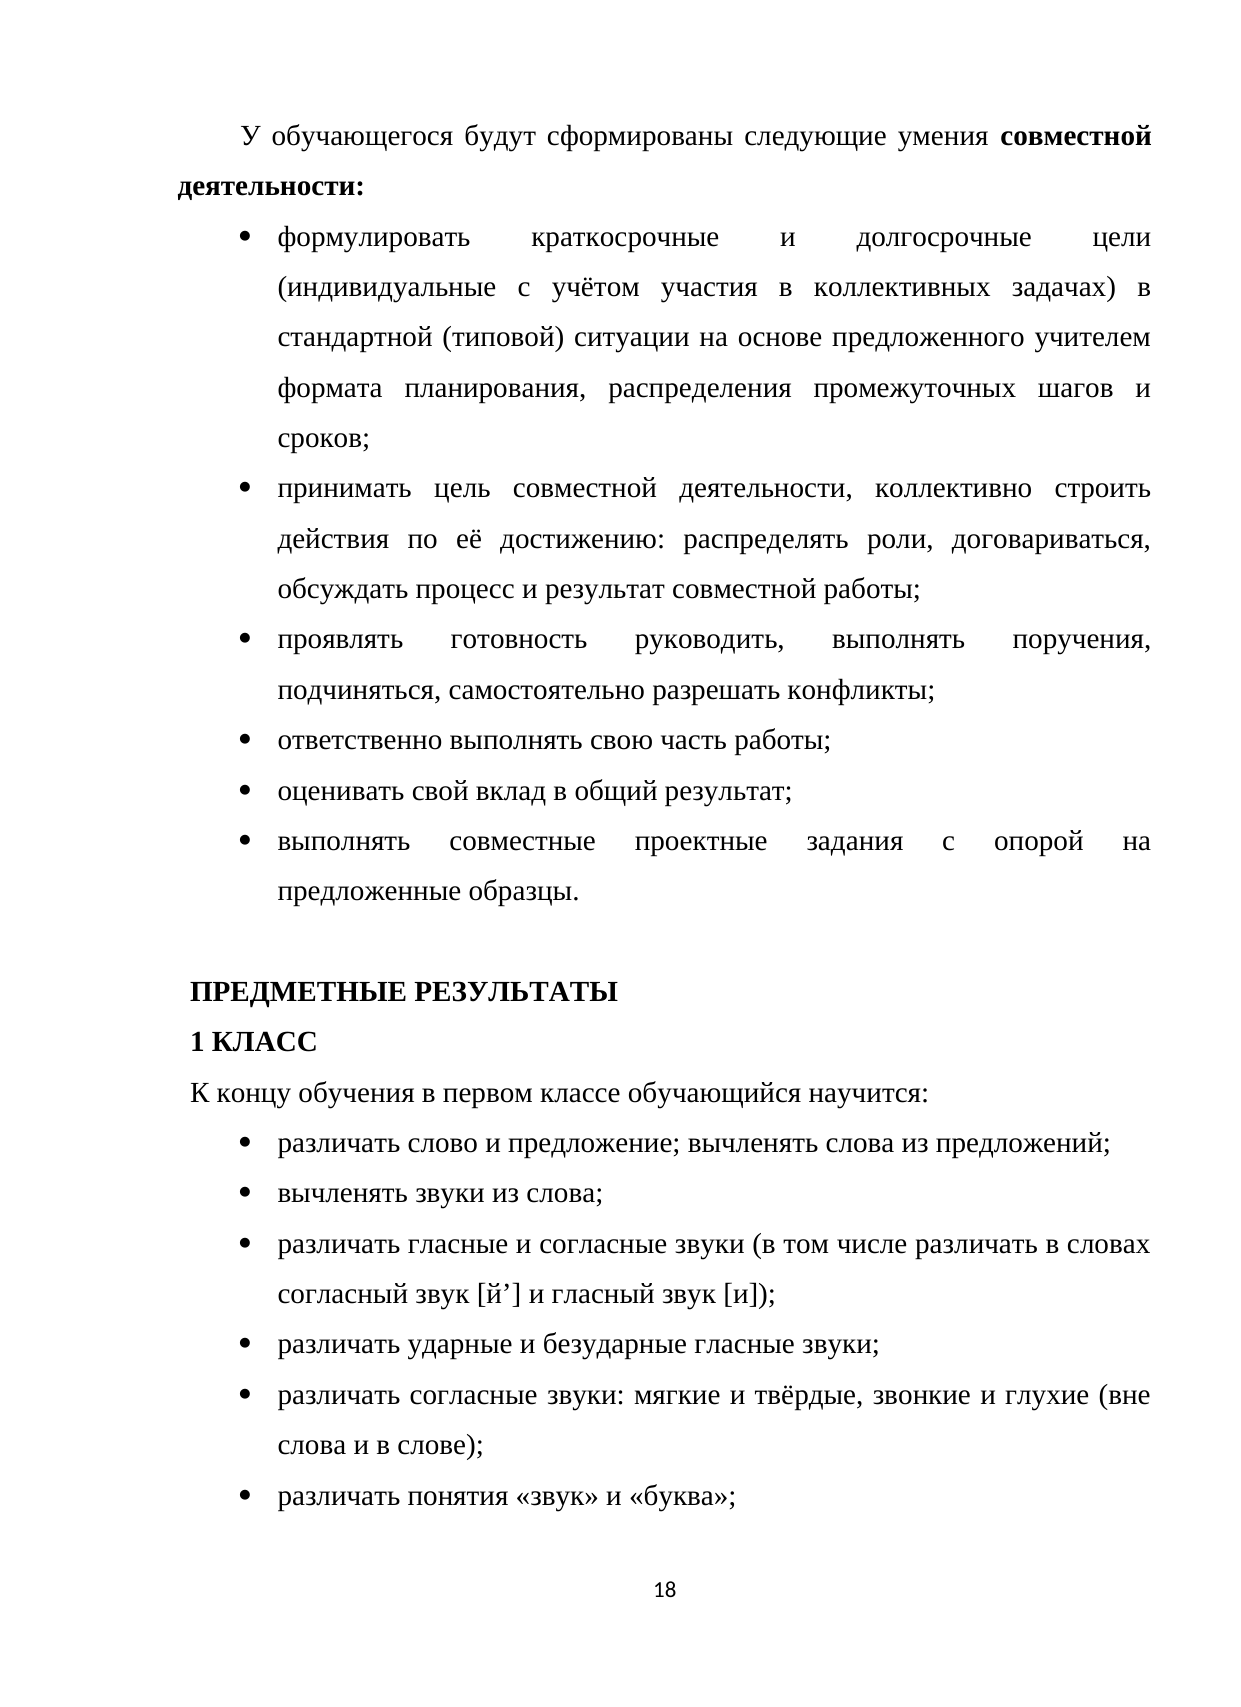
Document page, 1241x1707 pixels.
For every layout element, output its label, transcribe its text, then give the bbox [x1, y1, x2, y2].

text ПРЕДМЕТНЫЕ РЕЗУЛЬТАТЫ [190, 974, 1152, 1008]
list выполнять совместные проектные задания с опорой на предложенные образцы. [240, 823, 1152, 907]
list различать согласные звуки: мягкие и твёрдые, звонкие и глухие (вне слова и в слове); [240, 1377, 1152, 1461]
list оценивать свой вклад в общий результат; [240, 773, 1152, 806]
text К концу обучения в первом классе обучающийся научится: [190, 1075, 1152, 1108]
list принимать цель совместной деятельности, коллективно строить действия по её достижению: распределять роли, договариваться, обсуждать процесс и результат совместной работы; [240, 470, 1152, 605]
text У обучающегося будут сформированы следующие умения совместной деятельности: [177, 118, 1152, 202]
list различать слово и предложение; вычленять слова из предложений; [240, 1125, 1152, 1159]
text 1 КЛАСС [190, 1024, 1152, 1058]
list вычленять звуки из слова; [240, 1175, 1152, 1209]
list различать понятия «звук» и «буква»; [240, 1478, 1152, 1511]
list различать ударные и безударные гласные звуки; [240, 1327, 1152, 1360]
list ответственно выполнять свою часть работы; [240, 722, 1152, 756]
list проявлять готовность руководить, выполнять поручения, подчиняться, самостоятельно разрешать конфликты; [240, 621, 1152, 705]
list формулировать краткосрочные и долгосрочные цели (индивидуальные с учётом участия в коллективных задачах) в стандартной (типовой) ситуации на основе предложенного учителем формата планирования, распределения промежуточных шагов и сроков; [240, 219, 1152, 454]
list различать гласные и согласные звуки (в том числе различать в словах согласный звук [й’] и гласный звук [и]); [240, 1226, 1152, 1310]
